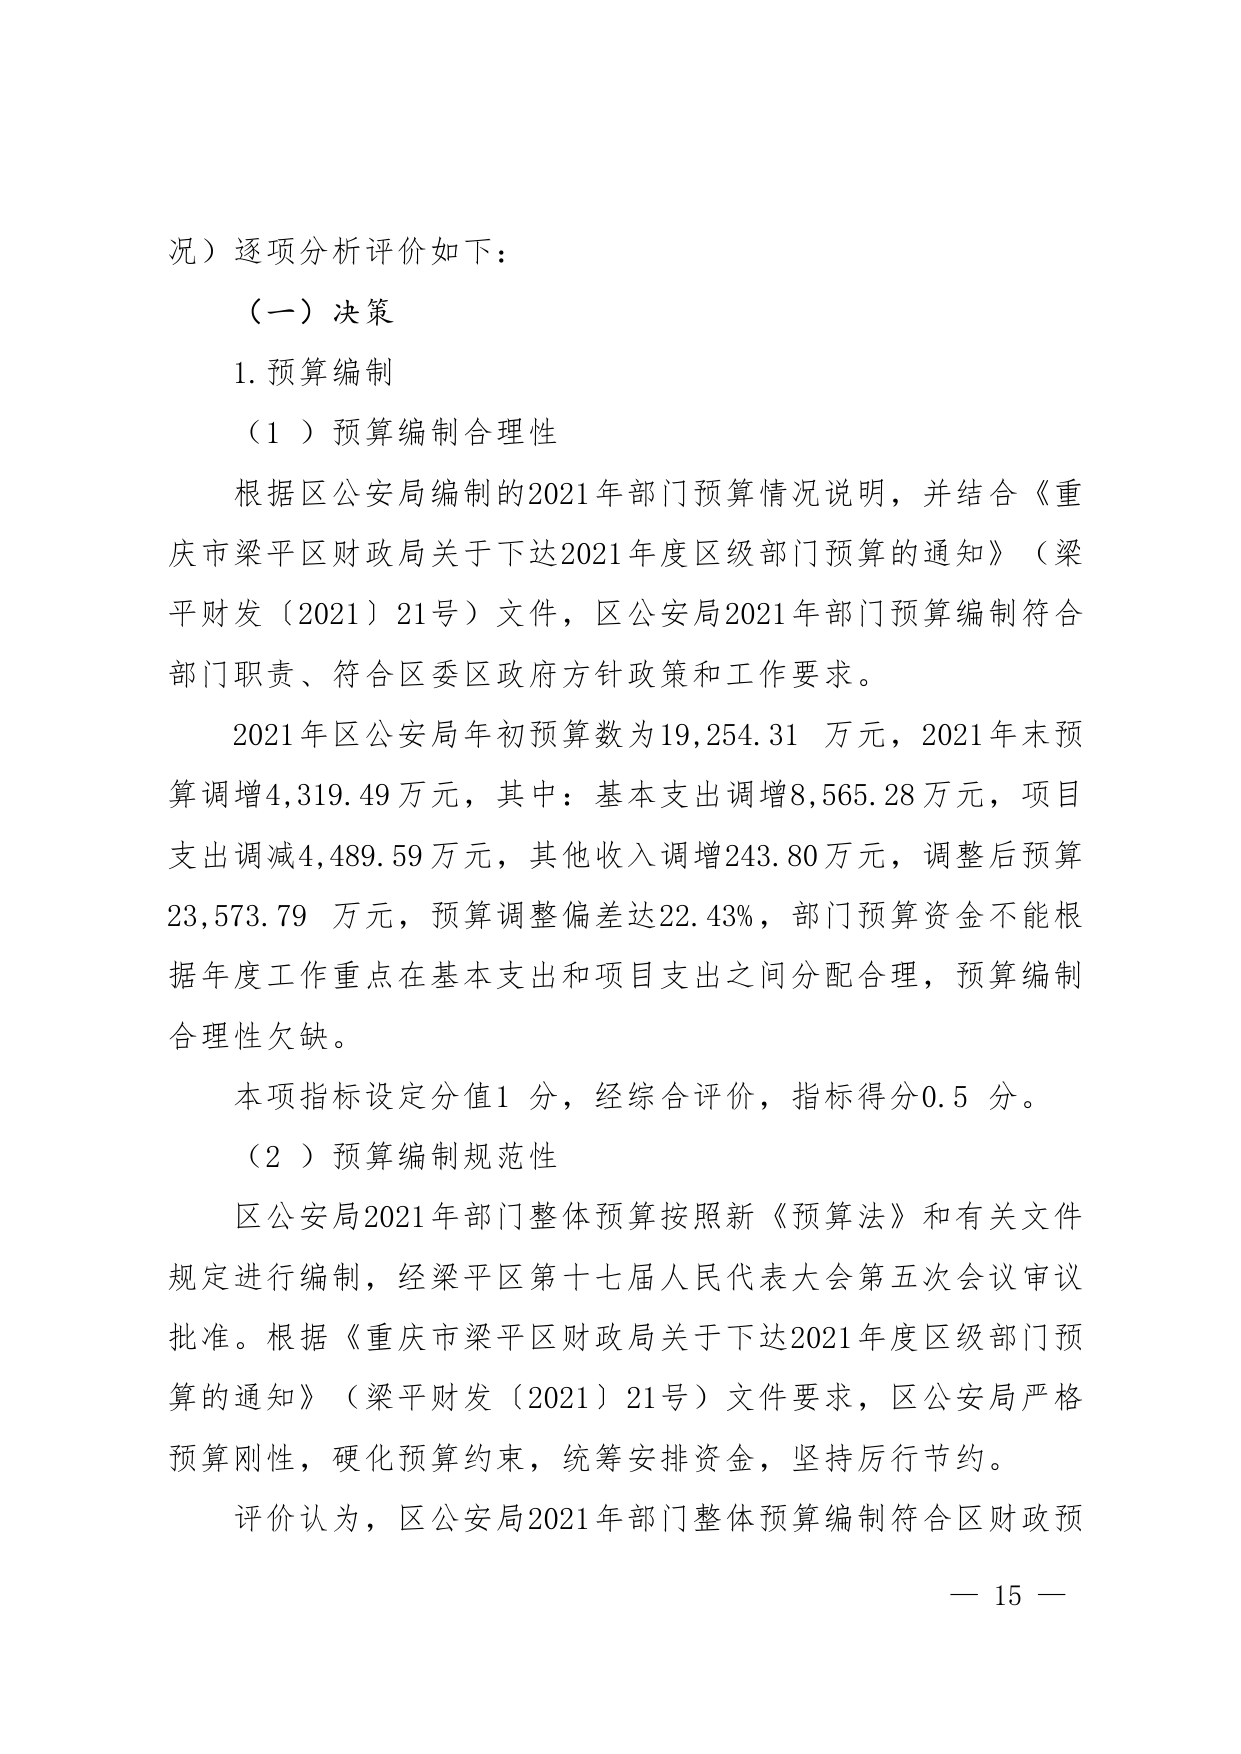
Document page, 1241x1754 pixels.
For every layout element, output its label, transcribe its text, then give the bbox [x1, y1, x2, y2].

text 区公安局2021年部门整体预算按照新《预算法》和有关文件规定进行编制，经梁平区第十七届人民代表大会第五次会议审议批准。根据《重庆市梁平区财政局关于下达2021年度区级部门预算的通知》（梁平财发〔2021〕21号）文件要求，区公安局严格预算刚性，硬化预算约束，统筹安排资金，坚持厉行节约。 [167, 1184, 1085, 1486]
text 2021年区公安局年初预算数为19,254.31万元，2021年末预算调增4,319.49万元，其中：基本支出调增8,565.28万元，项目支出调减4,489.59万元，其他收入调增243.80万元，调整后预算23,573.79万元，预算调整偏差达22.43%，部门预算资金不能根据年度工作重点在基本支出和项目支出之间分配合理，预算编制合理性欠缺。 [167, 702, 1085, 1064]
text 本项指标设定分值1分，经综合评价，指标得分0.5分。 [167, 1064, 1085, 1124]
text （1）预算编制合理性 [167, 400, 1085, 461]
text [167, 1486, 1085, 1546]
text （一）决策 [167, 280, 1085, 340]
text （2）预算编制规范性 [167, 1124, 1085, 1184]
text 1.预算编制 [167, 340, 1085, 400]
text 根据区公安局编制的2021年部门预算情况说明，并结合《重庆市梁平区财政局关于下达2021年度区级部门预算的通知》（梁平财发〔2021〕21号）文件，区公安局2021年部门预算编制符合部门职责、符合区委区政府方针政策和工作要求。 [167, 461, 1085, 702]
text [167, 219, 1085, 280]
